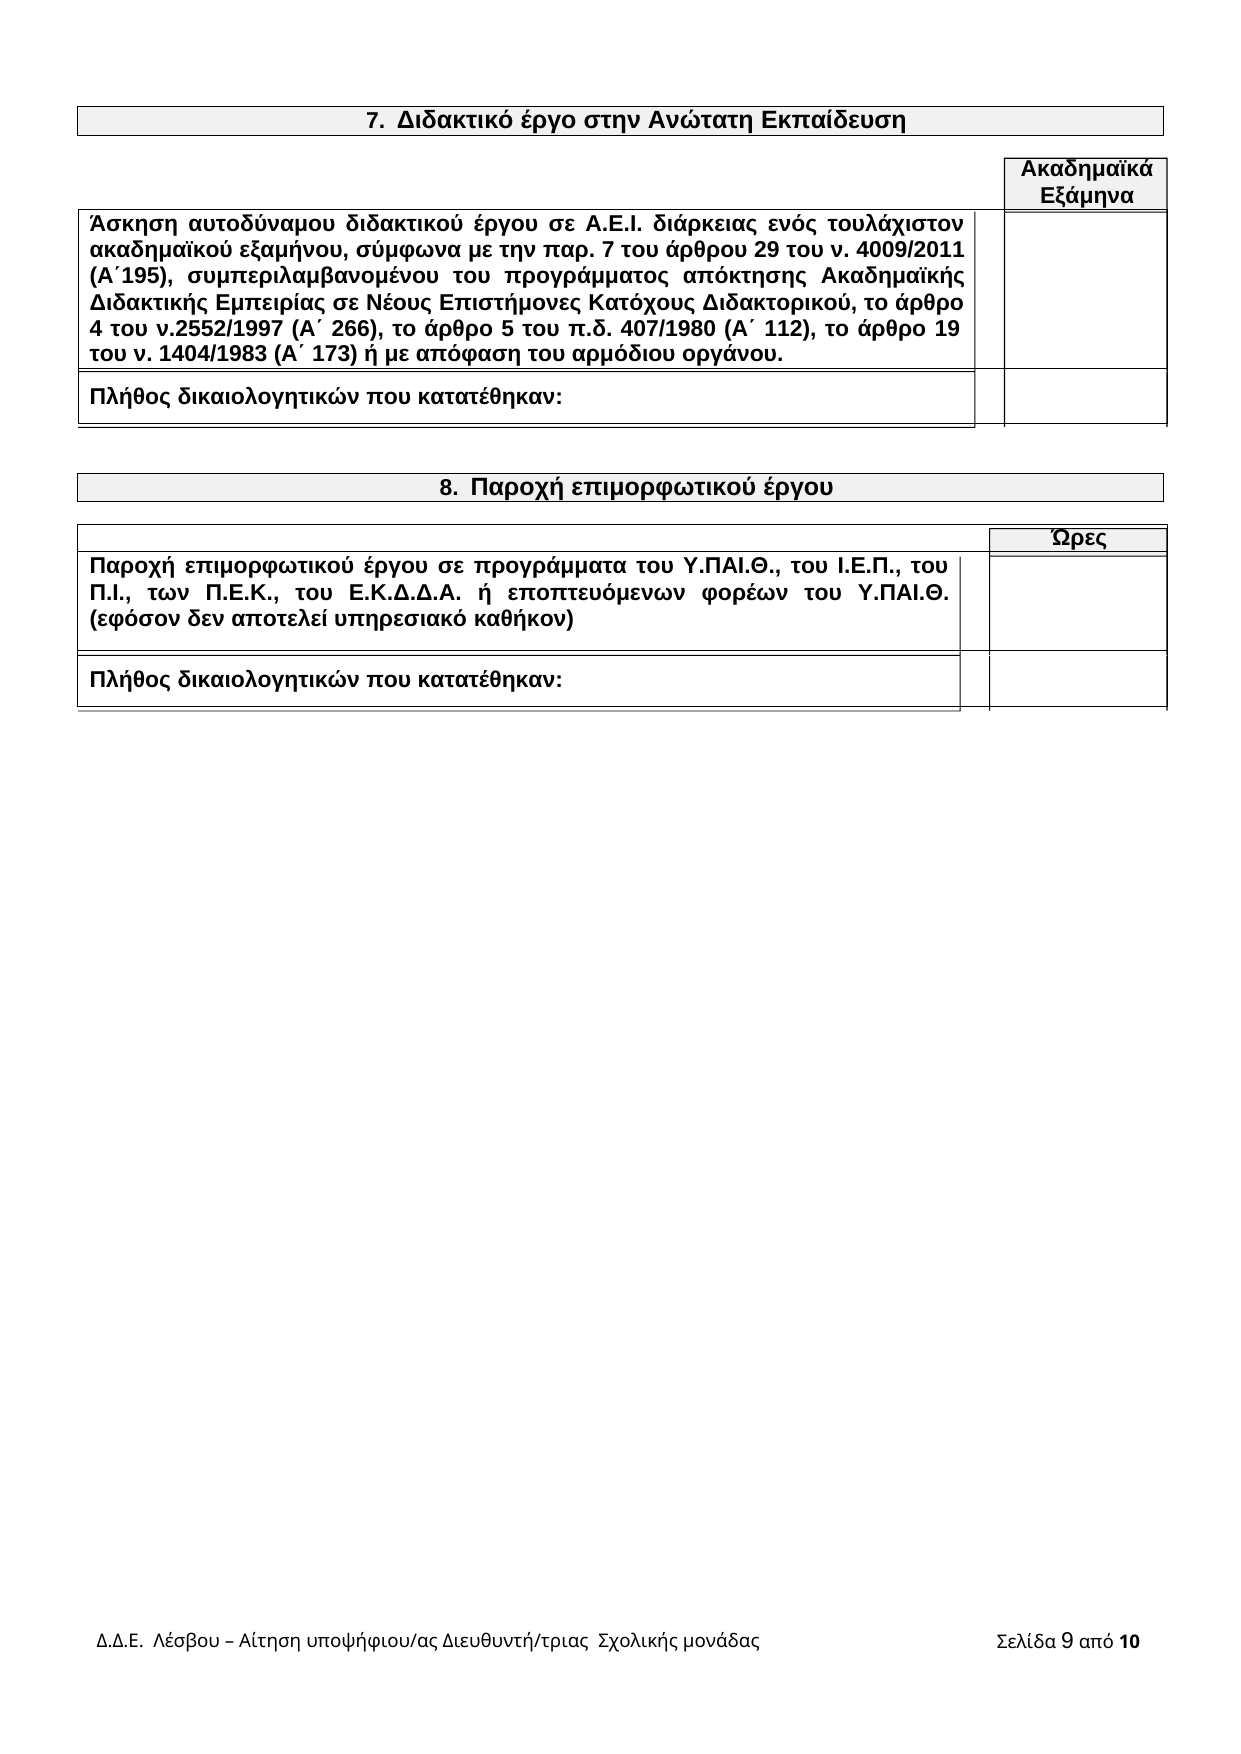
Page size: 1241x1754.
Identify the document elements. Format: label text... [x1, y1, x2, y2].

table_header 8. Παροχή επιμορφωτικού έργου [78, 474, 1163, 501]
table_cell Άσκηση αυτοδύναμου διδακτικού έργου σε Α.Ε.Ι. διάρκειας ενός τουλάχιστον ακαδημαϊκού εξαμήνου, σύμφωνα με την παρ. 7 του άρθρου 29 του ν. 4009/2011 (Α΄195), συμπεριλαμβανομένου του προγράμματος απόκτησης Ακαδημαϊκής Διδακτικής Εμπειρίας σε Νέους Επιστήμονες Κατόχους Διδακτορικού, το άρθρο 4 του ν.2552/1997 (Α΄ 266), το άρθρο 5 του π.δ. 407/1980 (Α΄ 112), το άρθρο 19 του ν. 1404/1983 (Α΄ 173) ή με απόφαση του αρμόδιου οργάνου. [79, 210, 1167, 367]
table_header 7. Διδακτικό έργο στην Ανώτατη Εκπαίδευση [78, 107, 1163, 135]
table_header Ακαδημαϊκά Εξάμηνα [78, 155, 1168, 208]
table_cell Παροχή επιμορφωτικού έργου σε προγράμματα του Υ.ΠΑΙ.Θ., του Ι.Ε.Π., του Π.Ι., των Π.Ε.Κ., του Ε.Κ.Δ.Δ.Α. ή εποπτευόμενων φορέων του Υ.ΠΑΙ.Θ. (εφόσον δεν αποτελεί υπηρεσιακό καθήκον) [78, 552, 1167, 650]
table_cell Πλήθος δικαιολογητικών που κατατέθηκαν: [78, 651, 1167, 706]
table_cell Πλήθος δικαιολογητικών που κατατέθηκαν: [79, 369, 1167, 423]
table_header Ώρες [78, 525, 1167, 551]
